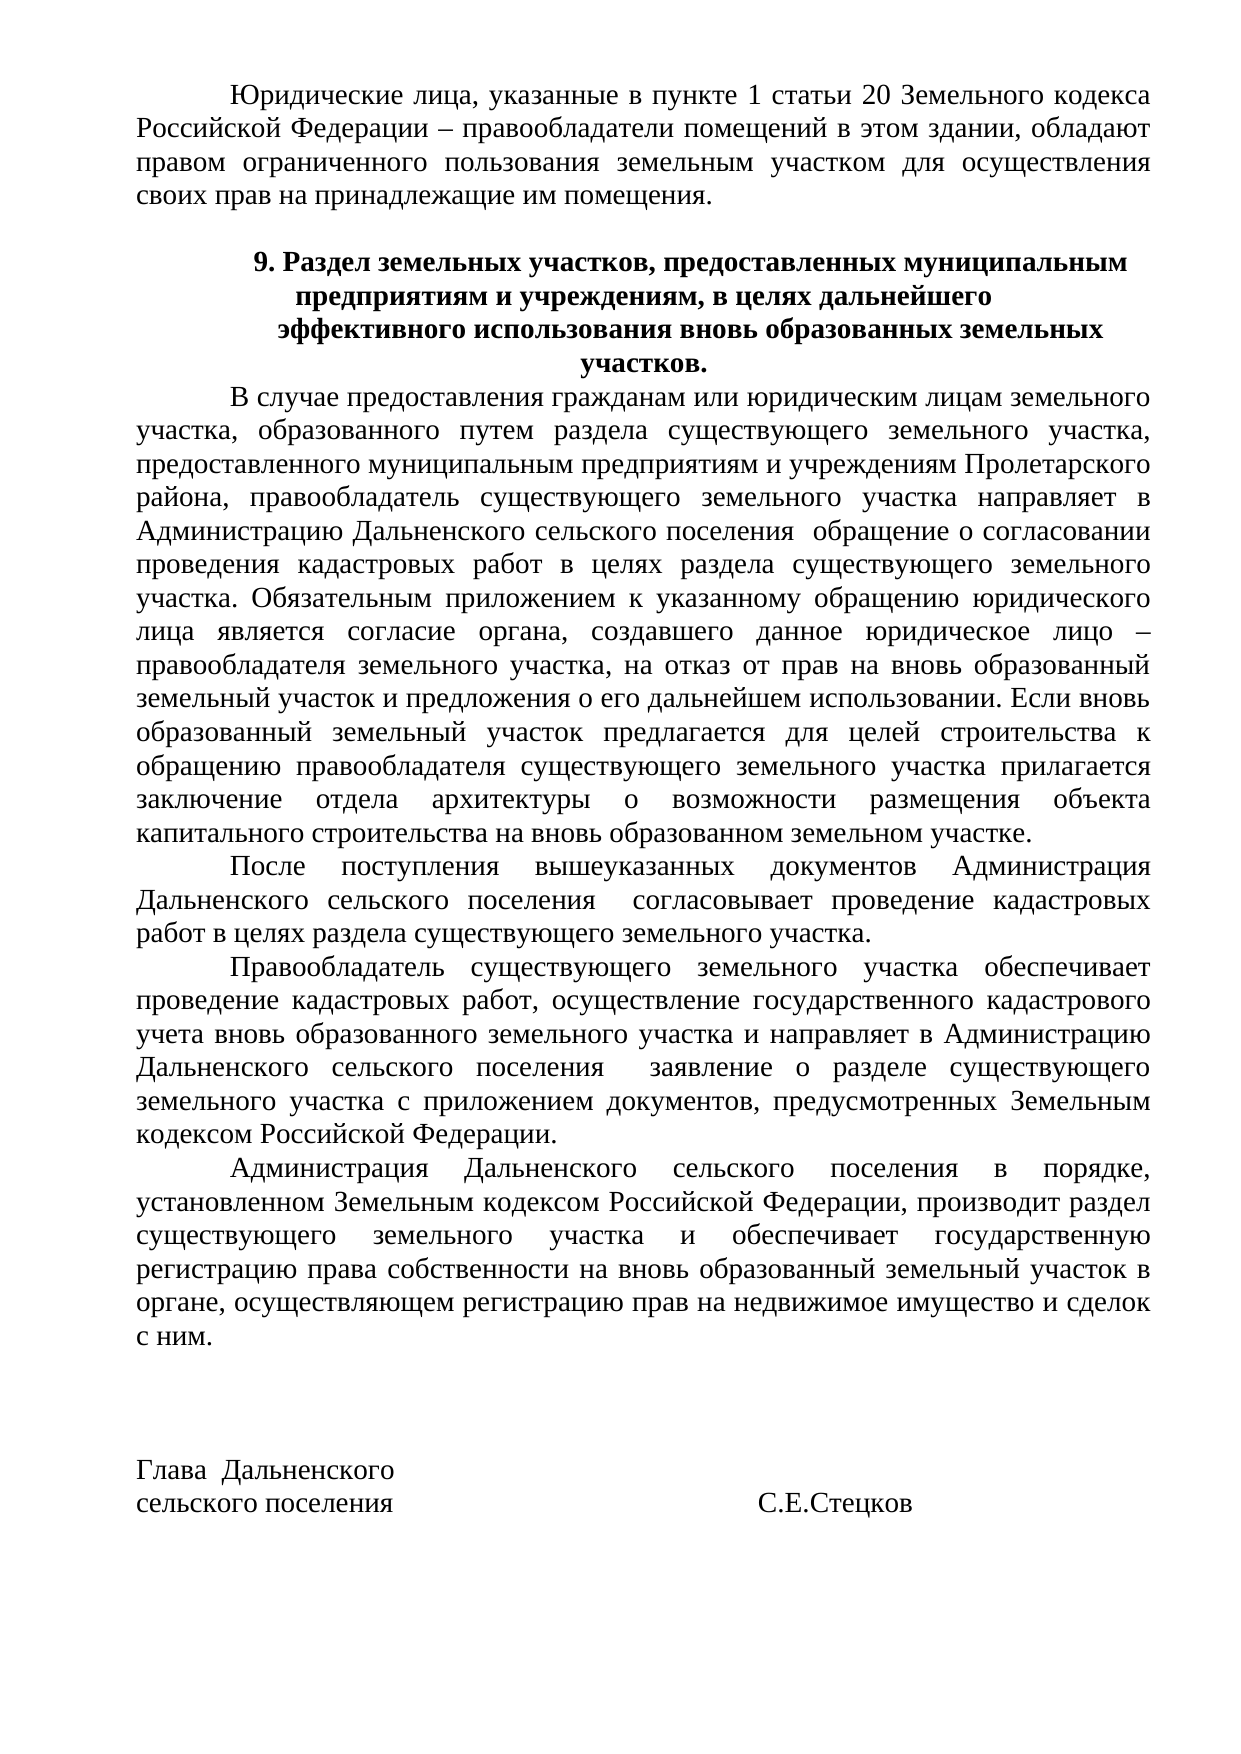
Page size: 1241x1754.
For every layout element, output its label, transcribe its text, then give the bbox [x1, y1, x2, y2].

text 9. Раздел земельных участков, предоставленных муниципальным предприятиям и учреждениям, в целях дальнейшего [136, 244, 1152, 312]
text Администрация Дальненского сельского поселения в порядке, установленном Земельным кодексом Российской Федерации, производит раздел существующего земельного участка и обеспечивает государственную регистрацию права собственности на вновь образованный земельный участок в органе, осуществляющем регистрацию прав на недвижимое имущество и сделок с ним. [136, 1150, 1152, 1351]
text Юридические лица, указанные в пункте 1 статьи 20 Земельного кодекса Российской Федерации – правообладатели помещений в этом здании, обладают правом ограниченного пользования земельным участком для осуществления своих прав на принадлежащие им помещения. [136, 77, 1152, 211]
text Правообладатель существующего земельного участка обеспечивает проведение кадастровых работ, осуществление государственного кадастрового учета вновь образованного земельного участка и направляет в Администрацию Дальненского сельского поселения заявление о разделе существующего земельного участка с приложением документов, предусмотренных Земельным кодексом Российской Федерации. [136, 949, 1152, 1150]
text В случае предоставления гражданам или юридическим лицам земельного участка, образованного путем раздела существующего земельного участка, предоставленного муниципальным предприятиям и учреждениям Пролетарского района, правообладатель существующего земельного участка направляет в Администрацию Дальненского сельского поселения обращение о согласовании проведения кадастровых работ в целях раздела существующего земельного участка. Обязательным приложением к указанному обращению юридического лица является согласие органа, создавшего данное юридическое лицо – правообладателя земельного участка, на отказ от прав на вновь образованный земельный участок и предложения о его дальнейшем использовании. Если вновь образованный земельный участок предлагается для целей строительства к обращению правообладателя существующего земельного участка прилагается заключение отдела архитектуры о возможности размещения объекта капитального строительства на вновь образованном земельном участке. [136, 379, 1152, 848]
text Глава Дальненского [136, 1452, 1152, 1486]
text После поступления вышеуказанных документов Администрация Дальненского сельского поселения согласовывает проведение кадастровых работ в целях раздела существующего земельного участка. [136, 848, 1152, 949]
text сельского поселения С.Е.Стецков [136, 1486, 1152, 1519]
text эффективного использования вновь образованных земельных участков. [136, 312, 1152, 379]
